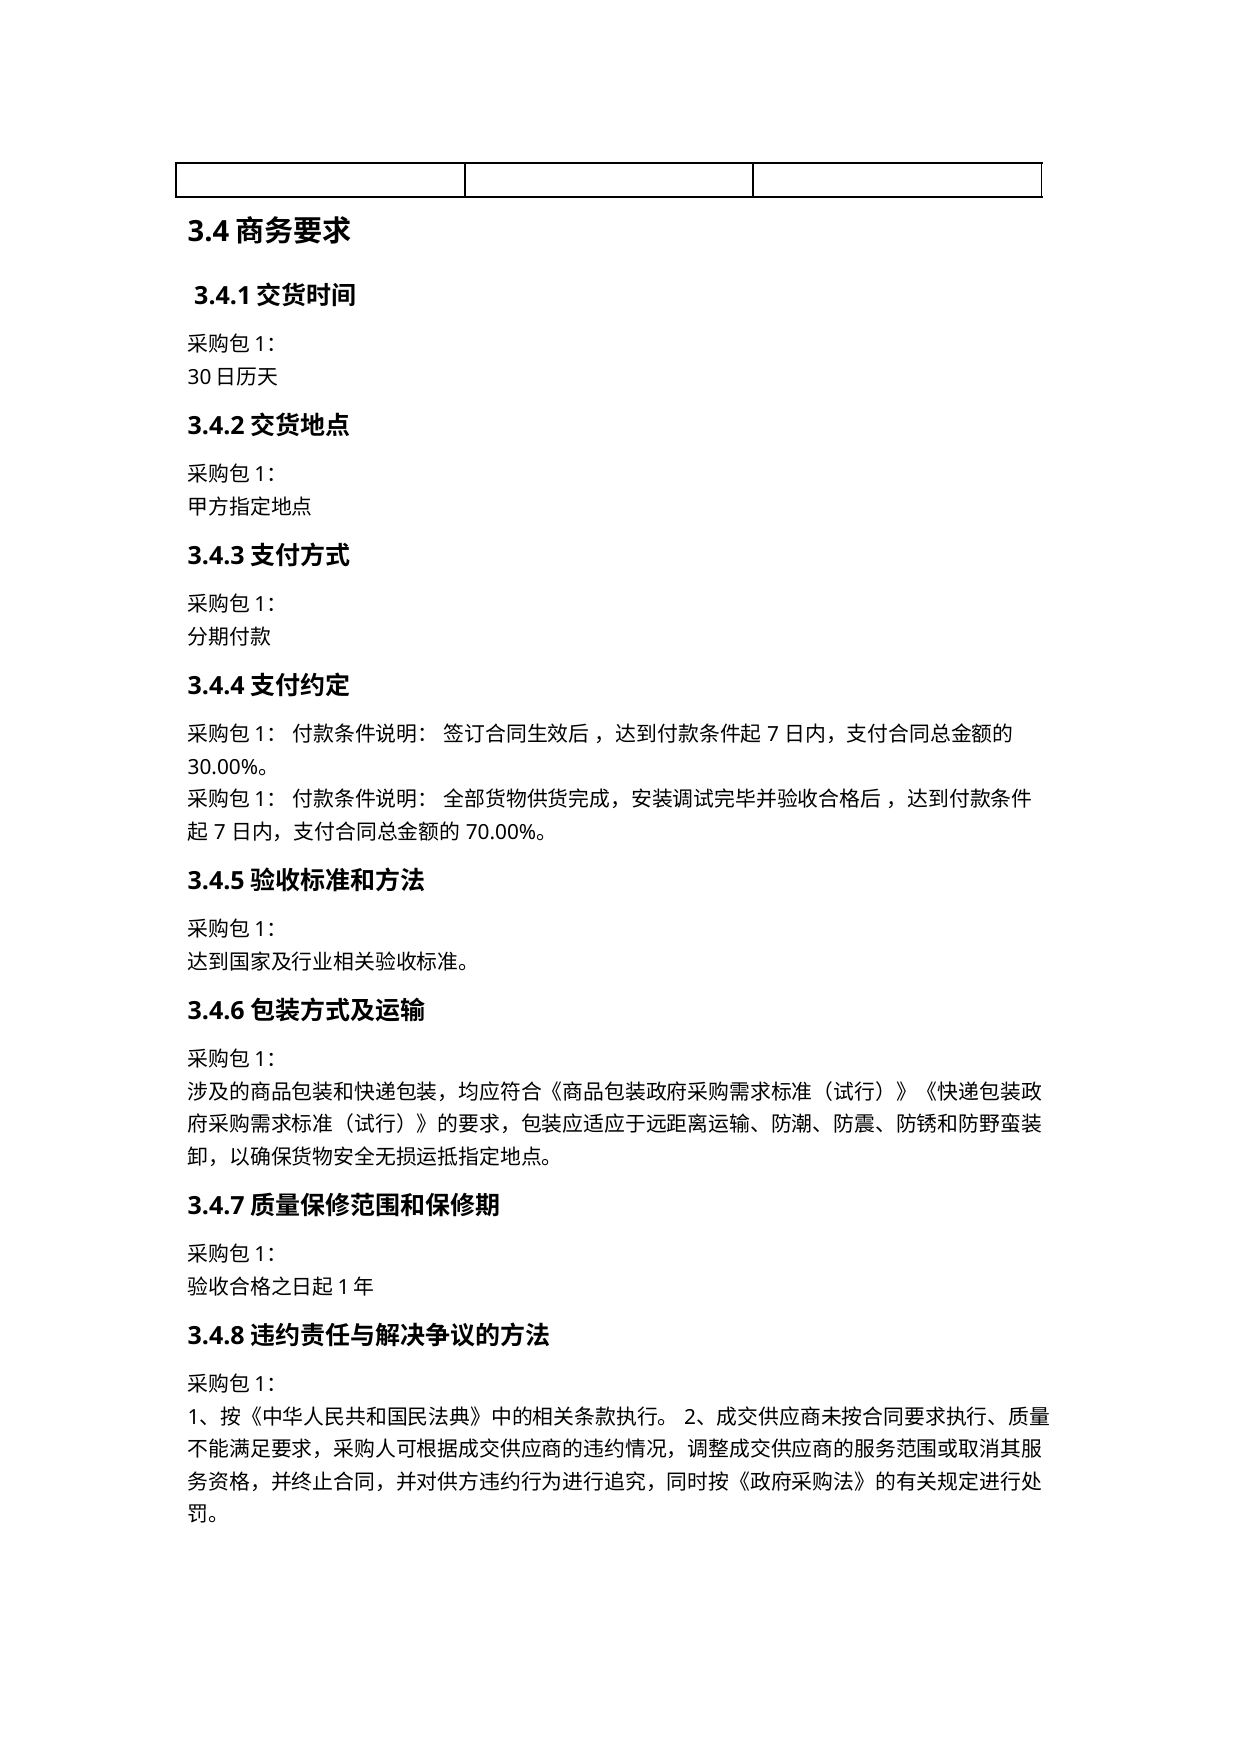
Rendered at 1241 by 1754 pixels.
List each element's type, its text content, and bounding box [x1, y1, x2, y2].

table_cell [754, 164, 1041, 196]
text 验收合格之日起1年 [187, 1270, 1053, 1303]
text 30日历天 [187, 360, 1053, 393]
text 3.4.2交货地点 [187, 393, 1053, 458]
table_cell [466, 164, 752, 196]
text 3.4.8违约责任与解决争议的方法 [187, 1303, 1053, 1368]
text 3.4.4支付约定 [187, 653, 1053, 718]
text 采购包1： [187, 1368, 1053, 1400]
text 3.4.3支付方式 [187, 523, 1053, 588]
table_cell 1 [177, 164, 464, 196]
text 分期付款 [187, 620, 1053, 653]
text 采购包1： [187, 1043, 1053, 1075]
text 3.4.5验收标准和方法 [187, 848, 1053, 913]
text 采购包1： [187, 328, 1053, 360]
text 3.4商务要求 [187, 198, 1053, 263]
text 达到国家及行业相关验收标准。 [187, 945, 1053, 978]
text 采购包1： [187, 913, 1053, 945]
text 3.4.6包装方式及运输 [187, 978, 1053, 1043]
text 采购包1： 付款条件说明： 签订合同生效后 ，达到付款条件起 7 日内，支付合同总金额的 30.00%。 [187, 718, 1053, 783]
text 采购包1： 付款条件说明： 全部货物供货完成，安装调试完毕并验收合格后 ，达到付款条件起 7 日内，支付合同总金额的 70.00%。 [187, 783, 1053, 848]
text 采购包1： [187, 458, 1053, 490]
text 涉及的商品包装和快递包装，均应符合《商品包装政府采购需求标准（试行）》《快递包装政府采购需求标准（试行）》的要求，包装应适应于远距离运输、防潮、防震、防锈和防野蛮装卸，以确保货物安全无损运抵指定地点。 [187, 1075, 1053, 1173]
text 1、按《中华人民共和国民法典》中的相关条款执行。 2、成交供应商未按合同要求执行、质量不能满足要求，采购人可根据成交供应商的违约情况，调整成交供应商的服务范围或取消其服务资格，并终止合同，并对供方违约行为进行追究，同时按《政府采购法》的有关规定进行处罚。 [187, 1400, 1053, 1530]
text 甲方指定地点 [187, 490, 1053, 523]
text 采购包1： [187, 588, 1053, 620]
text 3.4.7质量保修范围和保修期 [187, 1173, 1053, 1238]
text 采购包1： [187, 1238, 1053, 1270]
text 3.4.1交货时间 [187, 263, 1053, 328]
